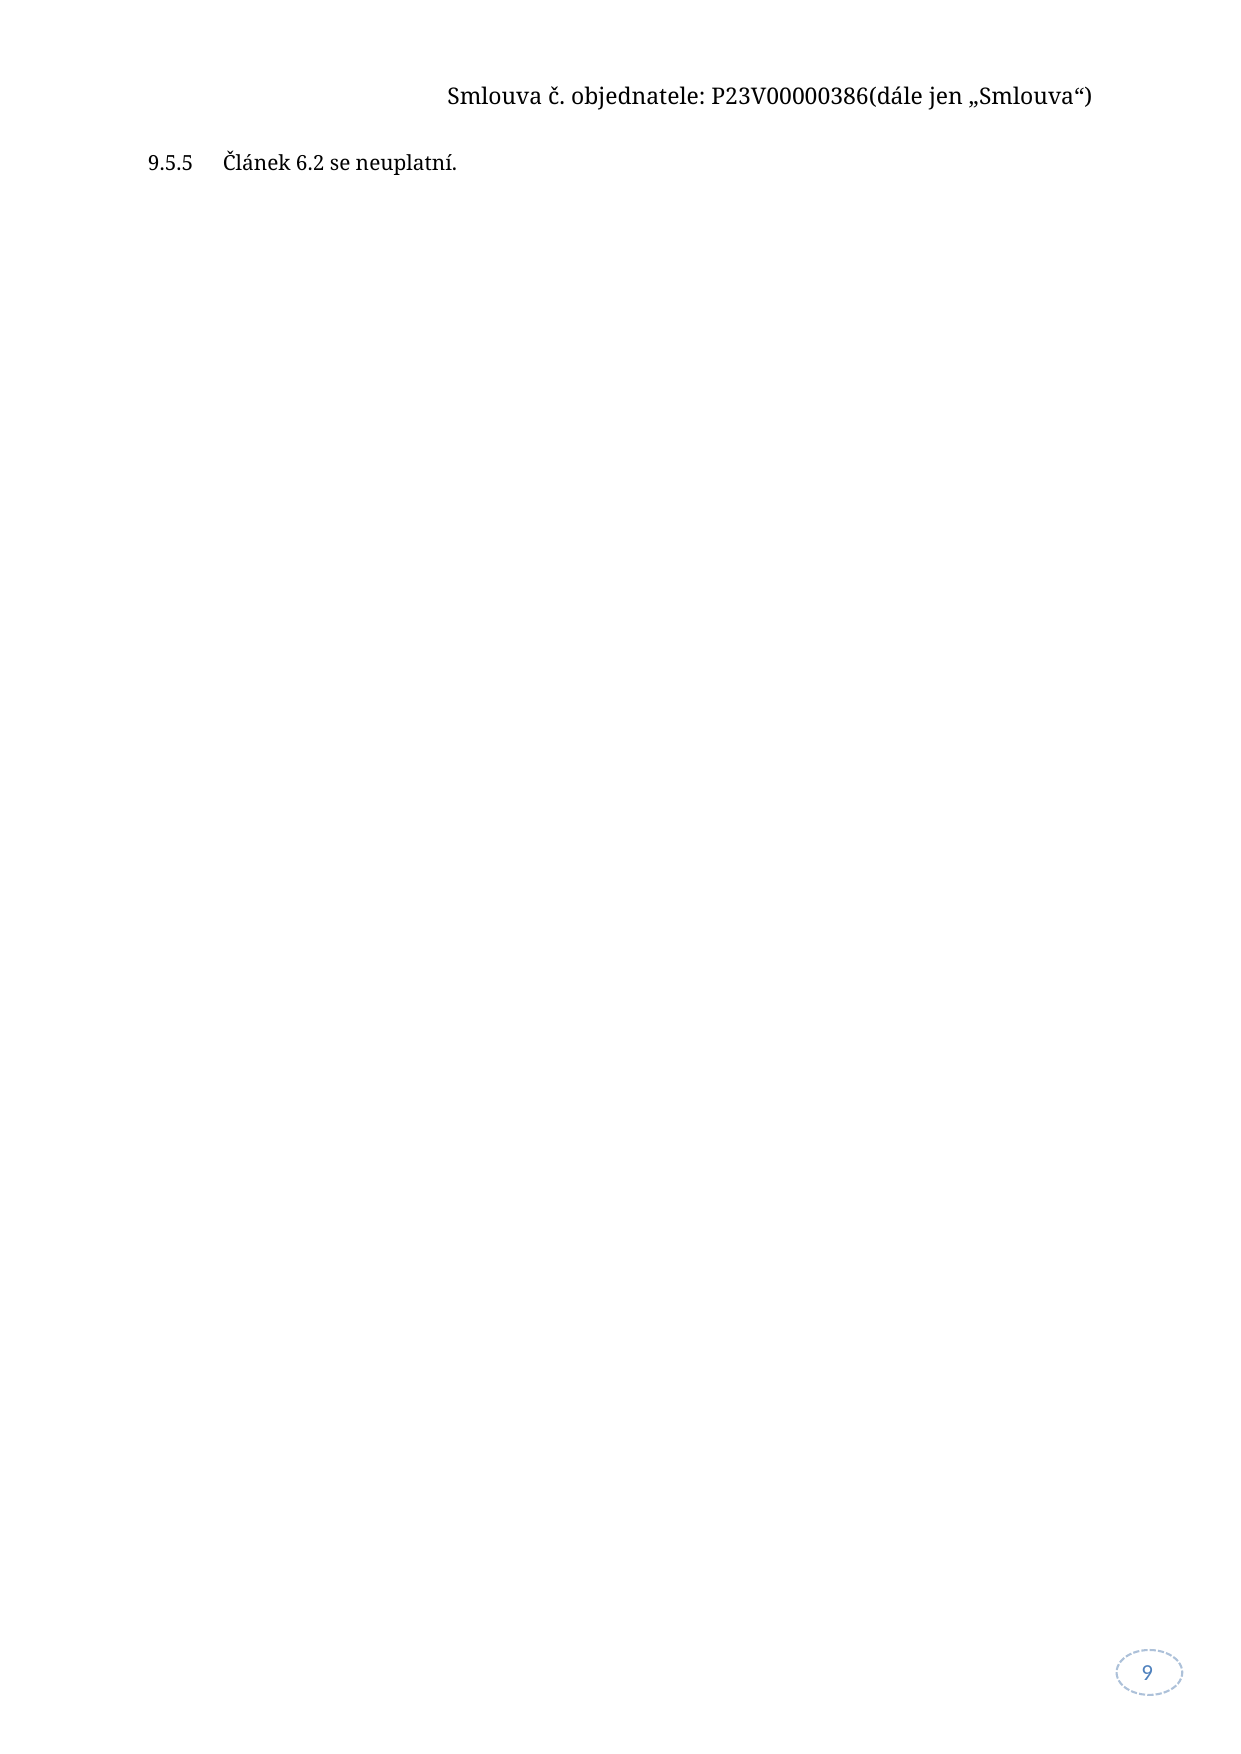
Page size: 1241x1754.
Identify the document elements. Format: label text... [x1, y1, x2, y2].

list Článek 6.2 se neuplatní. [148, 148, 1093, 176]
